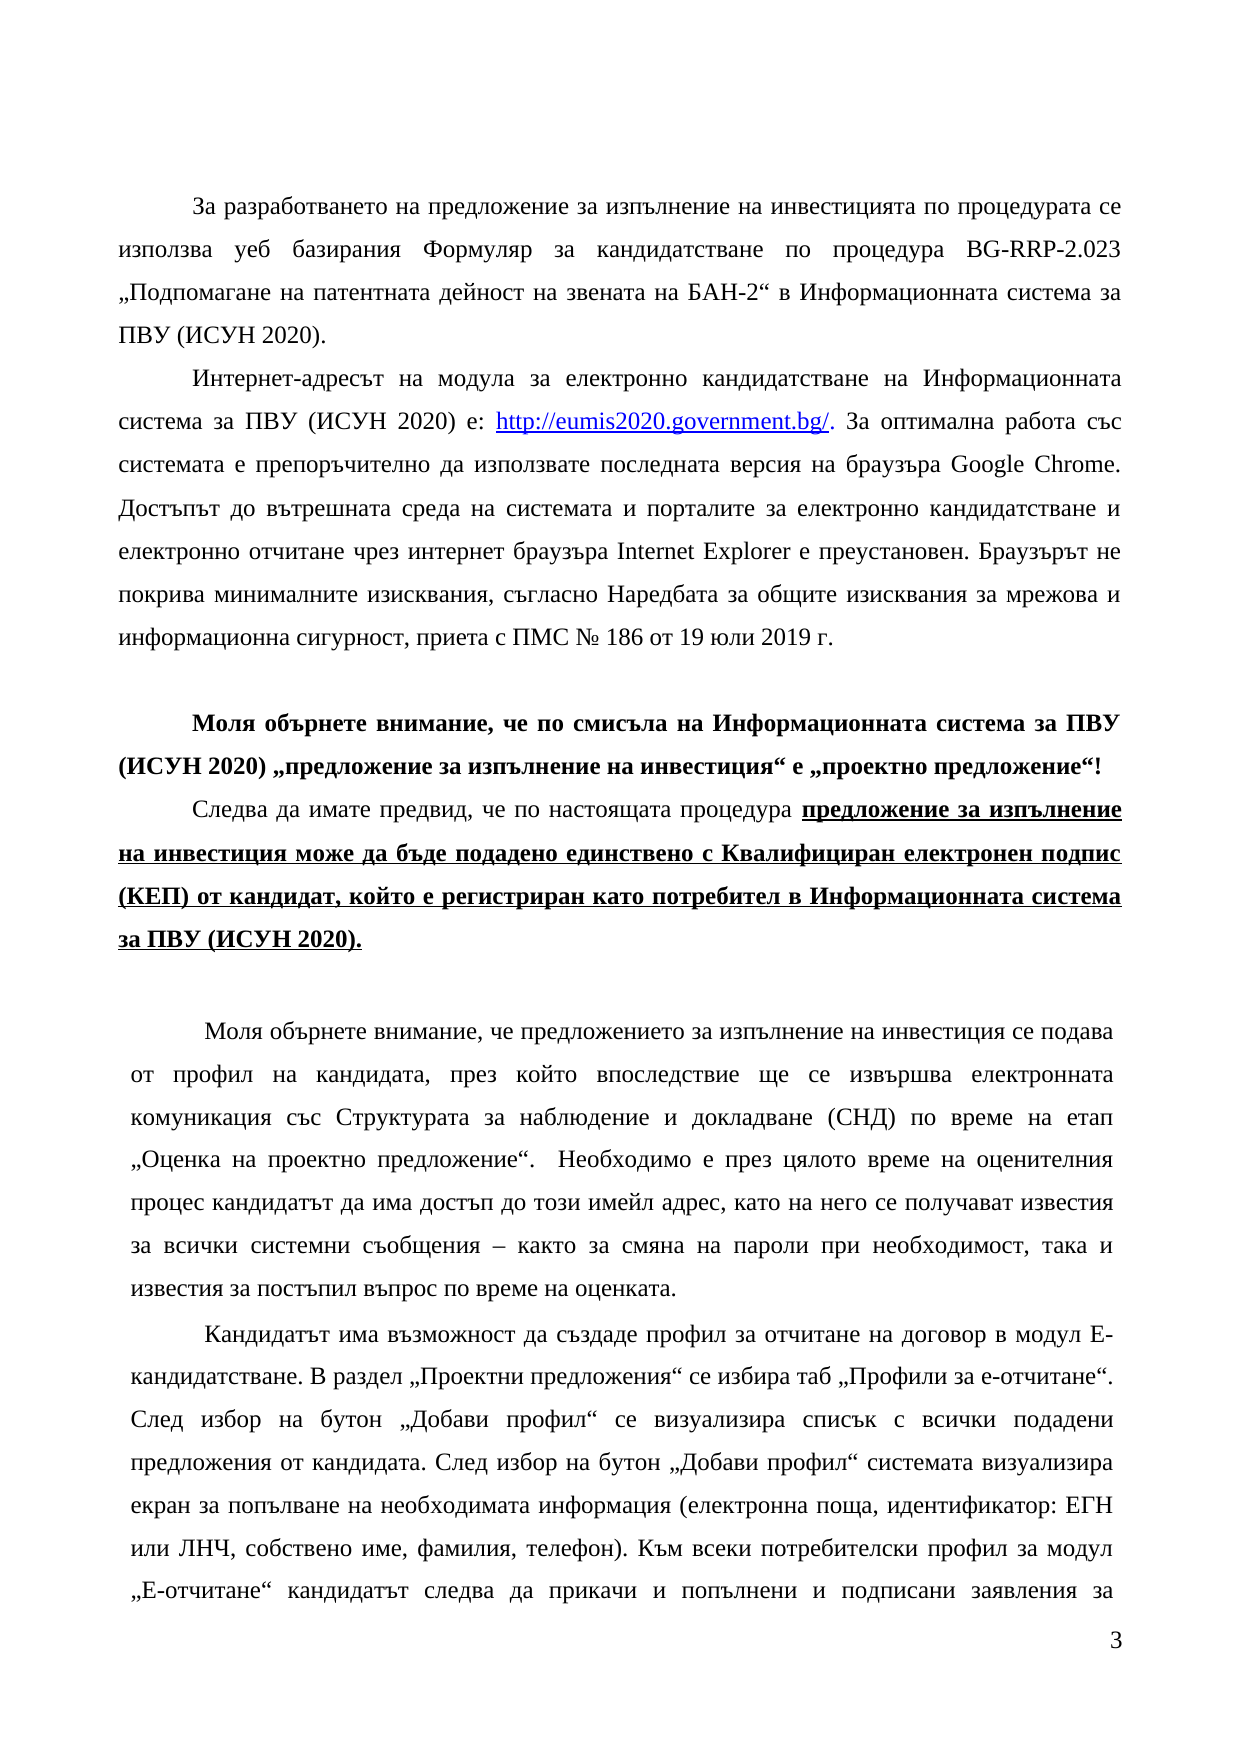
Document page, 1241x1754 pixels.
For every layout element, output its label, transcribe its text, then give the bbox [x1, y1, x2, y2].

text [130, 1319, 1114, 1604]
text Моля обърнете внимание, че предложението за изпълнение на инвестиция се подава от профил на кандидата, през който впоследствие ще се извършва електронната комуникация със Структурата за наблюдение и докладване (СНД) по време на етап „Оценка на проектно предложение“. Необходимо е през цялото време на оценителния процес кандидатът да има достъп до този имейл адрес, като на него се получават известия за всички системни съобщения – както за смяна на пароли при необходимост, така и известия за постъпил въпрос по време на оценката. [130, 1016, 1114, 1302]
text Следва да имате предвид, че по настоящата процедура предложение за изпълнение на инвестиция може да бъде подадено единствено с Квалифициран електронен подпис (КЕП) от кандидат, който е регистриран като потребител в Информационната система за ПВУ (ИСУН 2020). [118, 794, 1122, 863]
text Интернет-адресът на модула за електронно кандидатстване на Информационната система за ПВУ (ИСУН 2020) е: http://eumis2020.government.bg/. За оптимална работа със системата е препоръчително да използвате последната версия на браузъра Google Chrome. Достъпът до вътрешната среда на системата и порталите за електронно кандидатстване и електронно отчитане чрез интернет браузъра Internet Explorer е преустановен. Браузърът не покрива минималните изисквания, съгласно Наредбата за общите изисквания за мрежова и информационна сигурност, приета с ПМС № 186 от 19 юли 2019 г. [118, 363, 1122, 651]
text За разработването на предложение за изпълнение на инвестицията по процедурата се използва уеб базирания Формуляр за кандидатстване по процедура BG-RRP-2.023 „Подпомагане на патентната дейност на звената на БАН-2“ в Информационната система за ПВУ (ИСУН 2020). [118, 191, 1122, 349]
text Следва да имате предвид, че по настоящата процедура предложение за изпълнение на инвестиция може да бъде подадено единствено с Квалифициран електронен подпис (КЕП) от кандидат, който е регистриран като потребител в Информационната система за ПВУ (ИСУН 2020). [118, 864, 1122, 906]
text Следва да имате предвид, че по настоящата процедура предложение за изпълнение на инвестиция може да бъде подадено единствено с Квалифициран електронен подпис (КЕП) от кандидат, който е регистриран като потребител в Информационната система за ПВУ (ИСУН 2020). [118, 907, 1122, 953]
text Моля обърнете внимание, че по смисъла на Информационната система за ПВУ (ИСУН 2020) „предложение за изпълнение на инвестиция“ е „проектно предложение“! [118, 708, 1122, 780]
